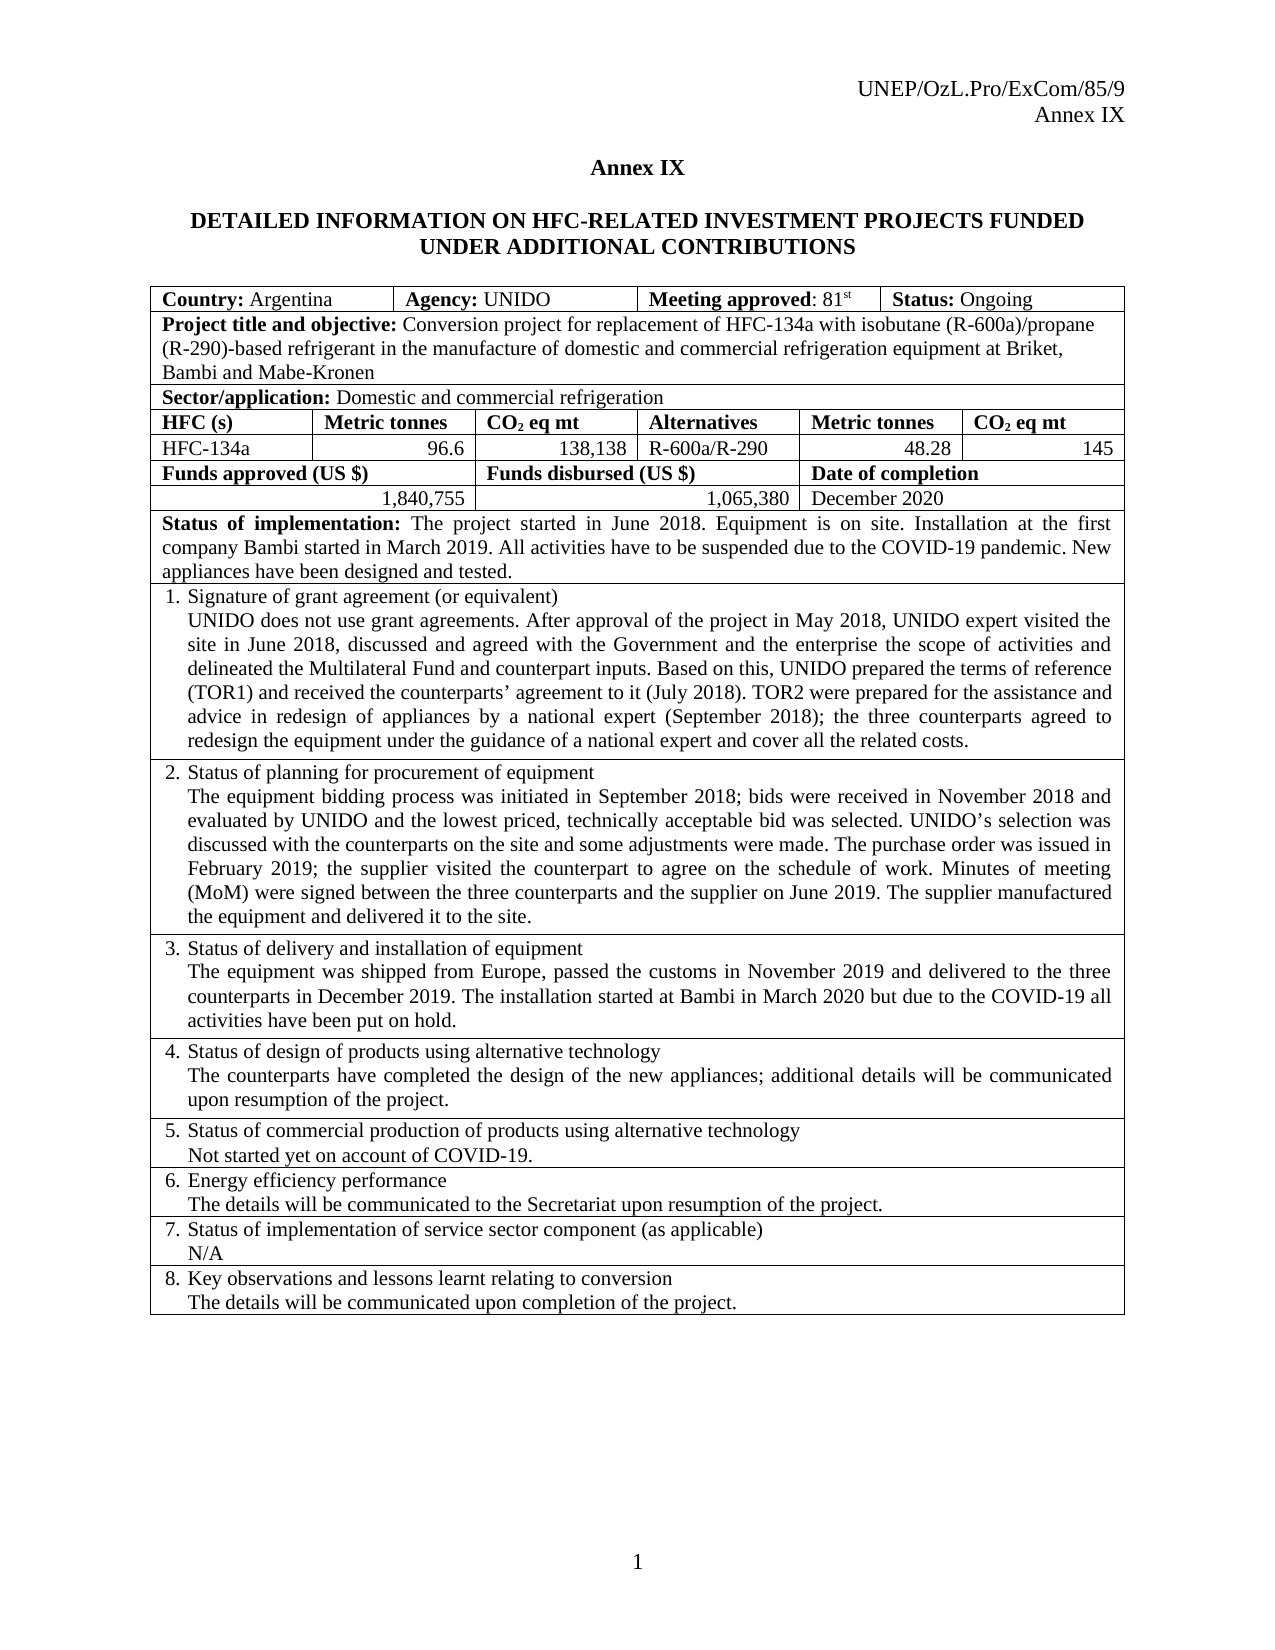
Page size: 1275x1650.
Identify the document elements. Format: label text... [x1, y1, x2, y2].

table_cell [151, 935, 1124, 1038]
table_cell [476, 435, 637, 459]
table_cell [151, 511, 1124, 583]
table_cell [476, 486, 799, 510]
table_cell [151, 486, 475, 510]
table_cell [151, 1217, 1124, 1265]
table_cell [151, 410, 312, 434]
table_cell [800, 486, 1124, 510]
text Annex IX [150, 154, 1125, 180]
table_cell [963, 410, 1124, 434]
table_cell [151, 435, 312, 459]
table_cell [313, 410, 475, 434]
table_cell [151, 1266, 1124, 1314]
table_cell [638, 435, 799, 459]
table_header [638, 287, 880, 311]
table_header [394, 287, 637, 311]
text DETAILED INFORMATION ON HFC-RELATED INVESTMENT PROJECTS FUNDED UNDER ADDITIONAL CONTRIBUTIONS [150, 207, 1125, 259]
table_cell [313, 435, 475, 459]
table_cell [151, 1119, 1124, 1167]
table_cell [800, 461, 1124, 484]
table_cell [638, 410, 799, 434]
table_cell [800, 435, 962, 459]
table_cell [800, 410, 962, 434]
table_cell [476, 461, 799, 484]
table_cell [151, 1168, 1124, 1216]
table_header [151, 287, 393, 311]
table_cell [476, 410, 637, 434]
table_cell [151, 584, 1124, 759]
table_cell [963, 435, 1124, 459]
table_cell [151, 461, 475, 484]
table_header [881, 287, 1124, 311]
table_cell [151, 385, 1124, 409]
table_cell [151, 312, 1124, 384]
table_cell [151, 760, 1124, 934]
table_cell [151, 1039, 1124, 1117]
